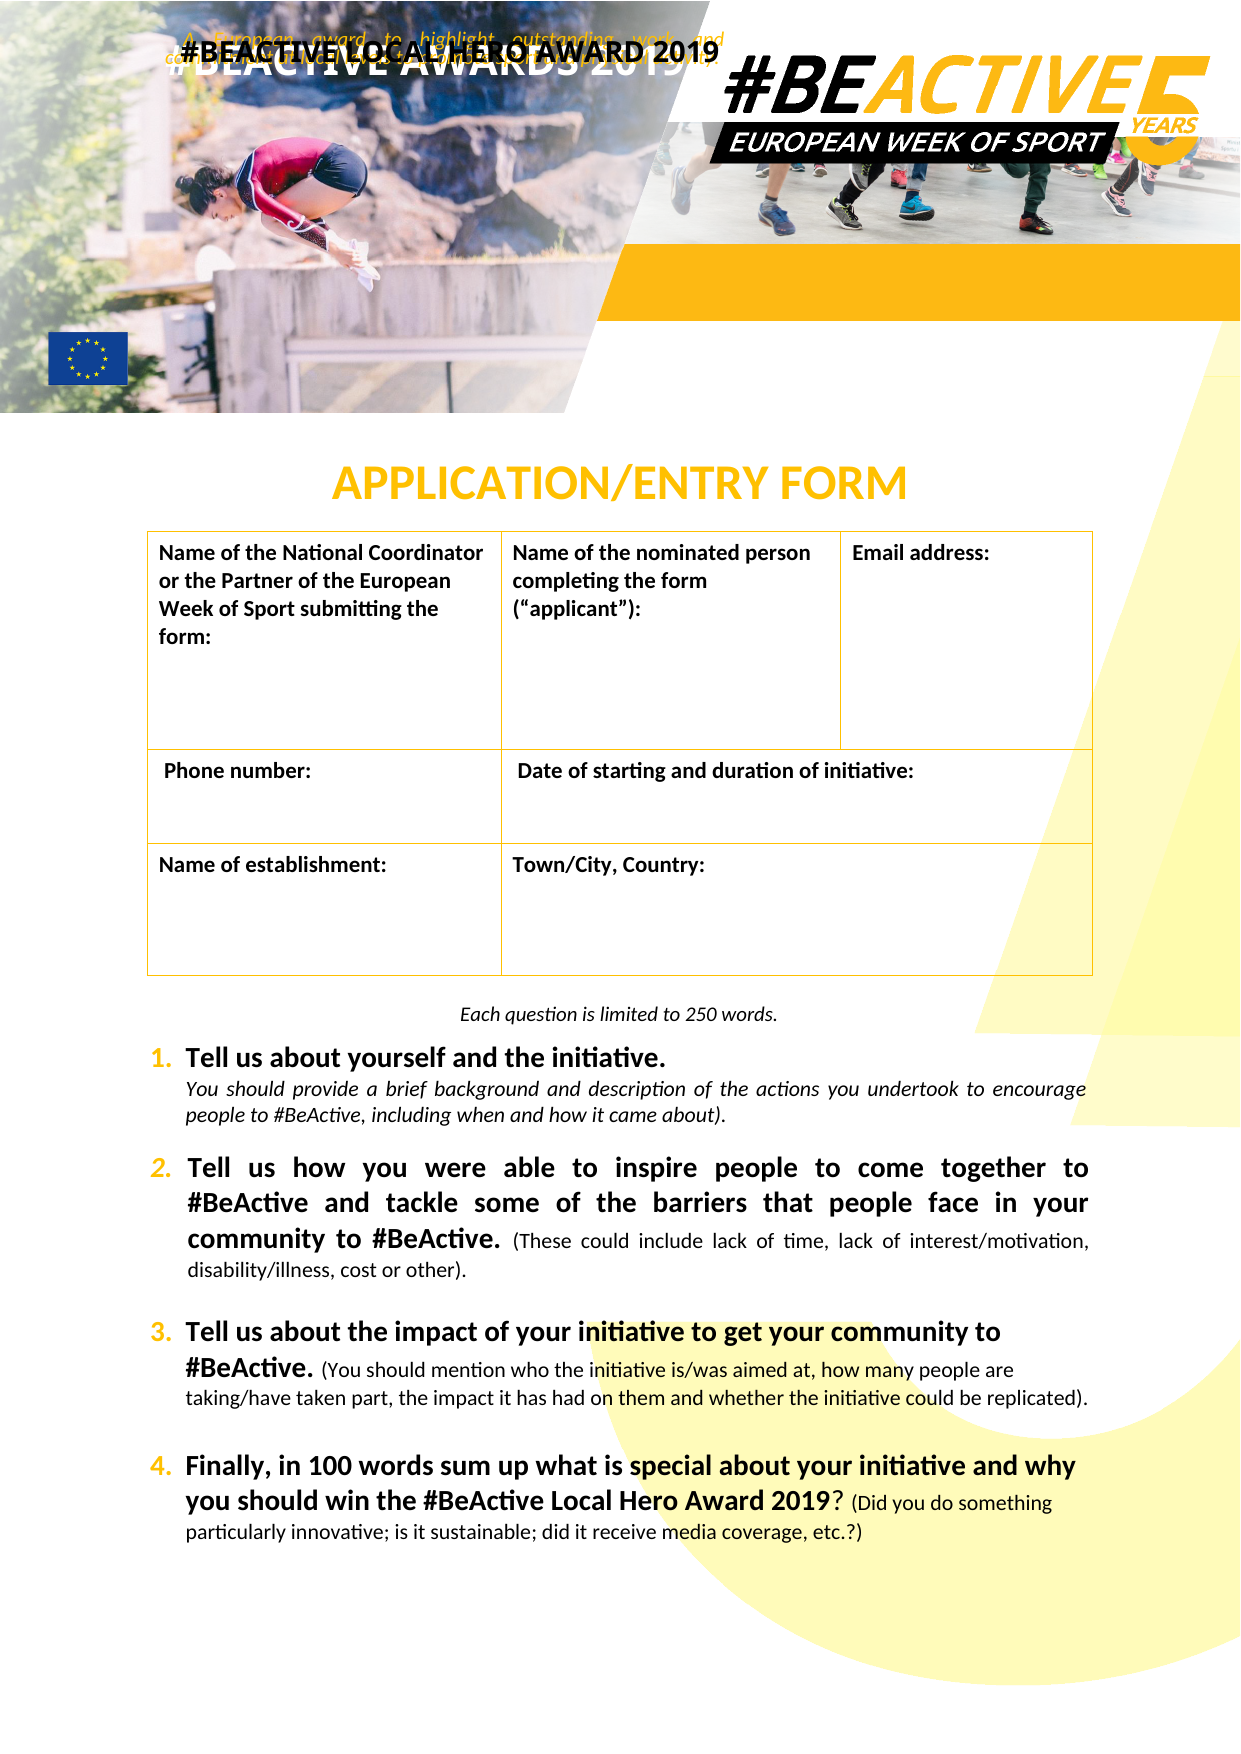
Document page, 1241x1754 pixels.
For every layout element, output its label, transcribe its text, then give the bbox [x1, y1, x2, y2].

list Tell us about the impact of your initiative to get your community to #BeActive. (You should mention who the initiative is/was aimed at, how many people are taking/have taken part, the impact it has had on them and whether the initiative could be replicated). [150, 1313, 1090, 1411]
list Tell us how you were able to inspire people to come together to #BeActive and tackle some of the barriers that people face in your community to #BeActive. (These could include lack of time, lack of interest/motivation, disability/illness, cost or other). [150, 1149, 1090, 1282]
table_cell Date of starting and duration of initiative: [502, 750, 1092, 843]
list Finally, in 100 words sum up what is special about your initiative and why you should win the #BeActive Local Hero Award 2019? (Did you do something particularly innovative; is it sustainable; did it receive media coverage, etc.?) [150, 1447, 1090, 1544]
text APPLICATION/ENTRY FORM [150, 451, 1090, 512]
table_cell Town/City, Country: [502, 844, 1092, 975]
table_header Email address: [841, 532, 1092, 749]
table_header Name of the nominated person completing the form (“applicant”): [502, 532, 840, 749]
picture [0, 1, 1241, 1754]
list Tell us about yourself and the initiative. [150, 1039, 1090, 1075]
text Each question is limited to 250 words. [150, 1001, 1090, 1027]
table_cell Name of establishment: [148, 844, 501, 975]
list You should provide a brief background and description of the actions you undertook to encourage people to #BeActive, including when and how it came about). [185, 1075, 1090, 1128]
table_header Name of the National Coordinator or the Partner of the European Week of Sport submitting the form: [148, 532, 501, 749]
table_cell Phone number: [148, 750, 501, 843]
